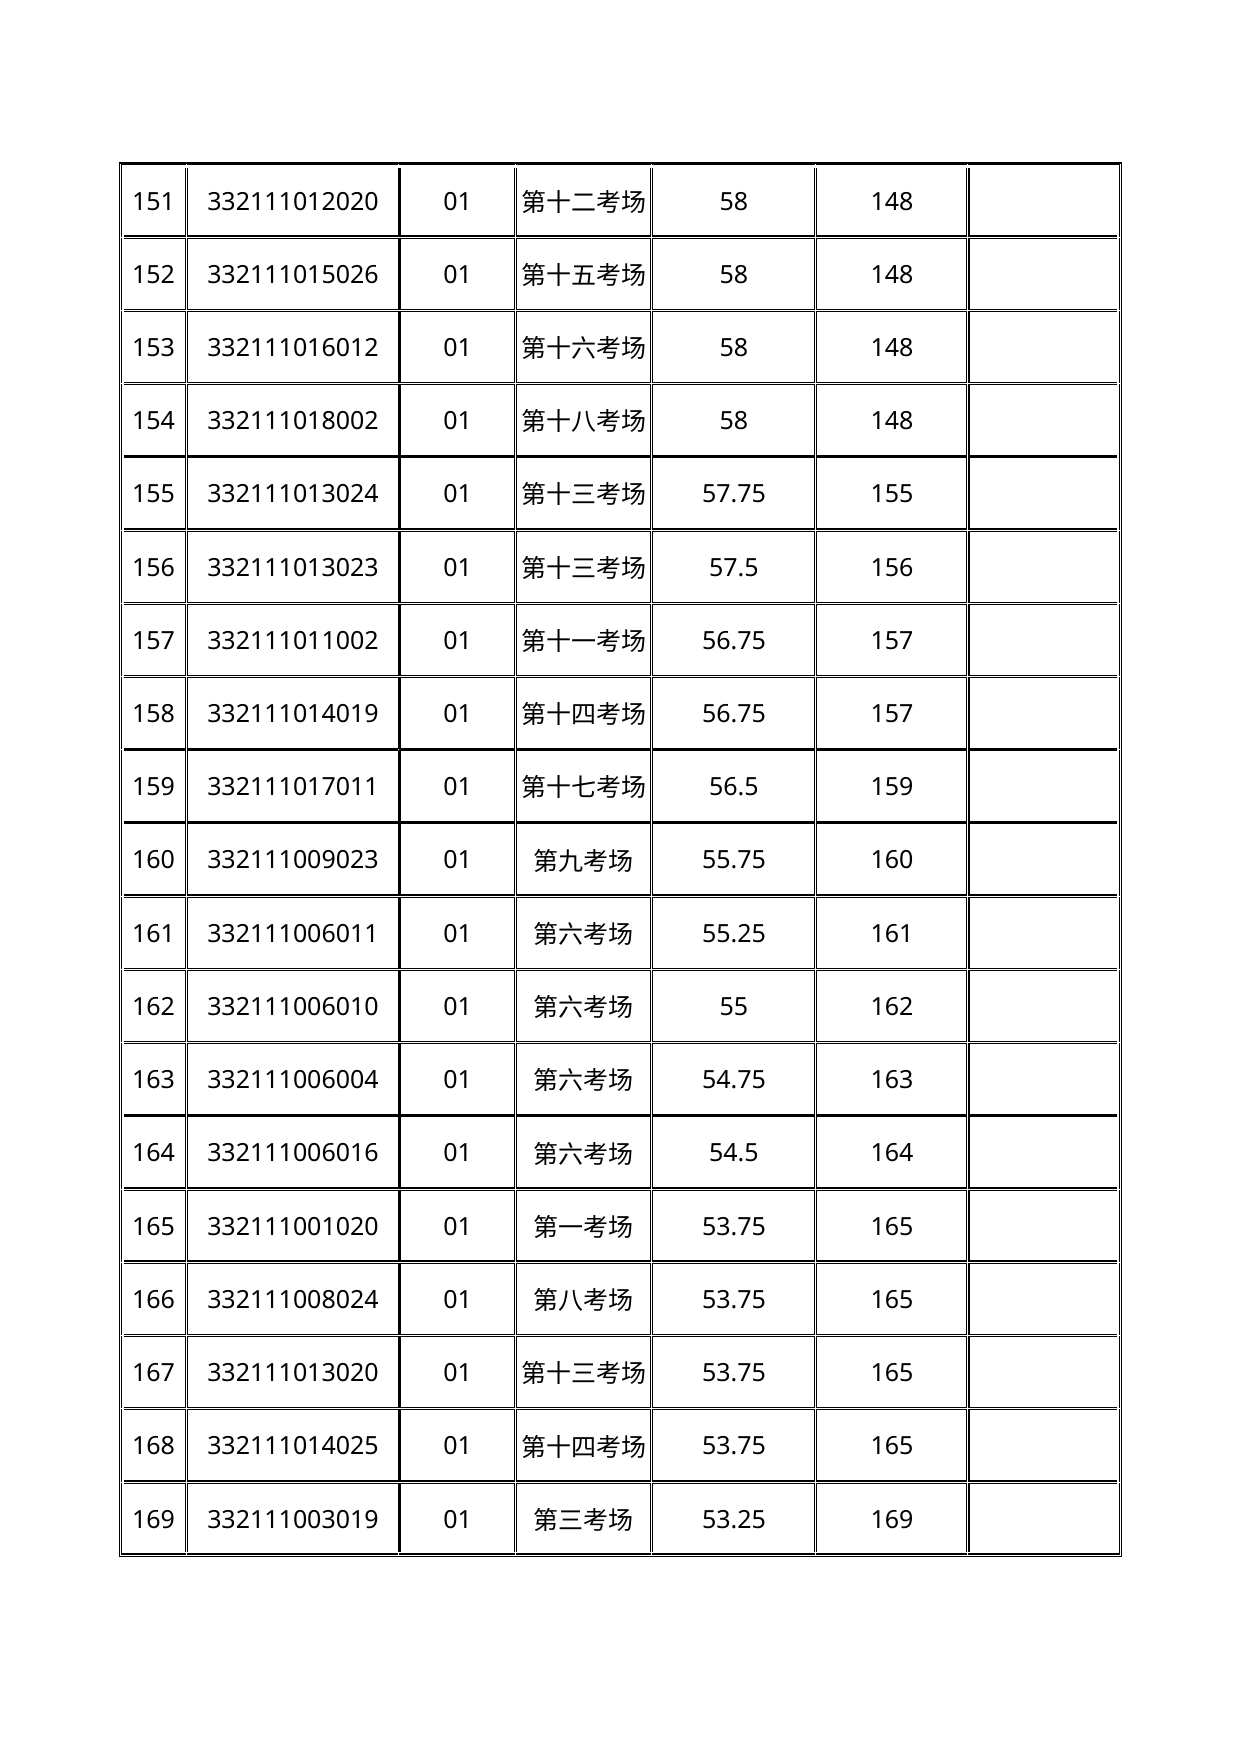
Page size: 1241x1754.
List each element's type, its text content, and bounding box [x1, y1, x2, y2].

table_cell 169 [816, 1480, 968, 1553]
table_cell 164 [122, 1114, 185, 1187]
table_cell 158 [122, 675, 185, 748]
table_cell 第六考场 [517, 971, 650, 1041]
table_cell [968, 1041, 1120, 1114]
table_cell 332111006010 [188, 971, 398, 1041]
table_cell 165 [817, 1264, 966, 1334]
table_cell 155 [817, 458, 966, 528]
table_cell 166 [122, 1260, 185, 1334]
table_cell 01 [401, 1117, 514, 1187]
table_cell 332111008024 [188, 1264, 398, 1334]
table_cell 163 [120, 1041, 186, 1114]
table_cell [970, 455, 1119, 528]
table_cell 148 [817, 239, 966, 308]
table_cell 164 [817, 1117, 966, 1187]
table_cell [970, 309, 1119, 382]
table_cell 168 [120, 1407, 186, 1480]
table_cell 58 [653, 239, 814, 308]
table_cell 160 [122, 821, 185, 894]
table_cell 01 [401, 385, 514, 455]
table_cell 154 [120, 382, 186, 455]
table_cell 第六考场 [517, 1117, 650, 1187]
table_cell 01 [401, 239, 514, 308]
table_cell [970, 894, 1119, 967]
table_cell 54.5 [653, 1117, 814, 1187]
table_cell 54.75 [653, 1044, 814, 1114]
table_cell 167 [120, 1334, 186, 1407]
table_cell 332111014025 [188, 1410, 398, 1480]
table_cell 332111014019 [188, 678, 398, 748]
table_cell 53.25 [652, 1484, 816, 1553]
table_cell [968, 165, 1119, 235]
table_cell 161 [817, 898, 966, 967]
table_cell 58 [653, 312, 814, 382]
table_cell 165 [817, 1337, 966, 1407]
table_cell [970, 748, 1120, 821]
table_cell [970, 1187, 1119, 1260]
table_cell 58 [653, 385, 814, 455]
table_cell 第十三考场 [517, 458, 650, 528]
table_cell 第十八考场 [517, 385, 650, 455]
table_cell 159 [120, 748, 185, 821]
table_cell 332111015026 [188, 239, 398, 308]
table_cell 第十五考场 [517, 239, 650, 308]
table_cell 152 [122, 235, 185, 308]
table_cell 332111006004 [188, 1044, 398, 1114]
table_cell [970, 968, 1119, 1041]
table_cell 01 [401, 824, 514, 894]
table_cell 148 [817, 312, 966, 382]
table_cell 332111003019 [186, 1484, 399, 1553]
table_cell 148 [817, 385, 966, 455]
table_cell 第六考场 [517, 898, 650, 967]
table_cell 01 [401, 1044, 514, 1114]
table_cell 53.75 [653, 1191, 814, 1260]
table_cell 56.75 [653, 678, 814, 748]
table_cell 53.75 [653, 1337, 814, 1407]
table_cell 332111017011 [188, 751, 398, 821]
table_cell 01 [401, 605, 514, 674]
table_cell 160 [817, 824, 966, 894]
table_cell 58 [652, 165, 816, 235]
table_cell [968, 382, 1120, 455]
table_cell 57.5 [653, 532, 814, 601]
table_cell 153 [122, 309, 185, 382]
table_cell 55.25 [653, 898, 814, 967]
table_cell [970, 528, 1119, 601]
table_cell 156 [122, 528, 185, 601]
table_cell 第十四考场 [517, 678, 650, 748]
table_cell 第十三考场 [517, 1337, 650, 1407]
table_cell 332111013020 [188, 1337, 398, 1407]
table_cell 第八考场 [517, 1264, 650, 1334]
table_cell 332111018002 [188, 385, 398, 455]
table_cell 332111012020 [186, 164, 399, 235]
table_cell 165 [122, 1187, 185, 1260]
table_cell 155 [122, 455, 185, 528]
table_cell 53.75 [653, 1410, 814, 1480]
table_cell 01 [401, 1410, 514, 1480]
table_cell [970, 601, 1119, 674]
table_cell 01 [401, 1191, 514, 1260]
table_cell 01 [399, 165, 516, 235]
table_cell 156 [817, 532, 966, 601]
table_cell 01 [401, 312, 514, 382]
table_cell 55.75 [653, 824, 814, 894]
table_cell 151 [122, 165, 186, 235]
table_cell 165 [817, 1191, 966, 1260]
table_cell 332111013024 [188, 458, 398, 528]
table_cell 332111001020 [188, 1191, 398, 1260]
table_cell 第一考场 [517, 1191, 650, 1260]
table_cell 157 [817, 678, 966, 748]
table_cell 57.75 [653, 458, 814, 528]
table_cell 56.75 [653, 605, 814, 674]
table_cell 332111006011 [188, 898, 398, 967]
table_cell 第十七考场 [517, 751, 650, 821]
table_cell [968, 1334, 1120, 1407]
table_cell 第六考场 [517, 1044, 650, 1114]
table_cell 165 [817, 1410, 966, 1480]
table_cell 01 [401, 532, 514, 601]
table_cell 162 [122, 968, 185, 1041]
table_cell 332111016012 [188, 312, 398, 382]
table_cell 148 [816, 164, 968, 235]
table_cell [970, 1114, 1119, 1187]
table_cell 第三考场 [516, 1484, 652, 1553]
table_cell 56.5 [653, 751, 814, 821]
table_cell 第十二考场 [516, 165, 652, 235]
table_cell 332111011002 [188, 605, 398, 674]
table_cell 161 [122, 894, 185, 967]
table_cell 01 [401, 678, 514, 748]
table_cell [970, 821, 1119, 894]
table_cell 169 [122, 1480, 186, 1553]
table_cell [970, 235, 1119, 308]
table_cell 01 [401, 1264, 514, 1334]
table_cell 157 [817, 605, 966, 674]
table_cell 第九考场 [517, 824, 650, 894]
table_cell 159 [817, 751, 966, 821]
table_cell 01 [401, 971, 514, 1041]
table_cell 01 [401, 1337, 514, 1407]
table_cell 55 [653, 971, 814, 1041]
table_cell 01 [401, 898, 514, 967]
table_cell 01 [401, 458, 514, 528]
table_cell [968, 1480, 1119, 1553]
table_cell [968, 1407, 1120, 1480]
table_cell 第十一考场 [517, 605, 650, 674]
table_cell 第十三考场 [517, 532, 650, 601]
table_cell 332111013023 [188, 532, 398, 601]
table_cell [970, 1260, 1119, 1334]
table_cell [970, 675, 1119, 748]
table_cell 53.75 [653, 1264, 814, 1334]
table_cell 第十四考场 [517, 1410, 650, 1480]
table_cell 01 [399, 1484, 516, 1553]
table_cell 第十六考场 [517, 312, 650, 382]
table_cell 157 [122, 601, 185, 674]
table_cell 162 [817, 971, 966, 1041]
table_cell 163 [817, 1044, 966, 1114]
table_cell 332111006016 [188, 1117, 398, 1187]
table_cell 332111009023 [188, 824, 398, 894]
table_cell 01 [401, 751, 514, 821]
